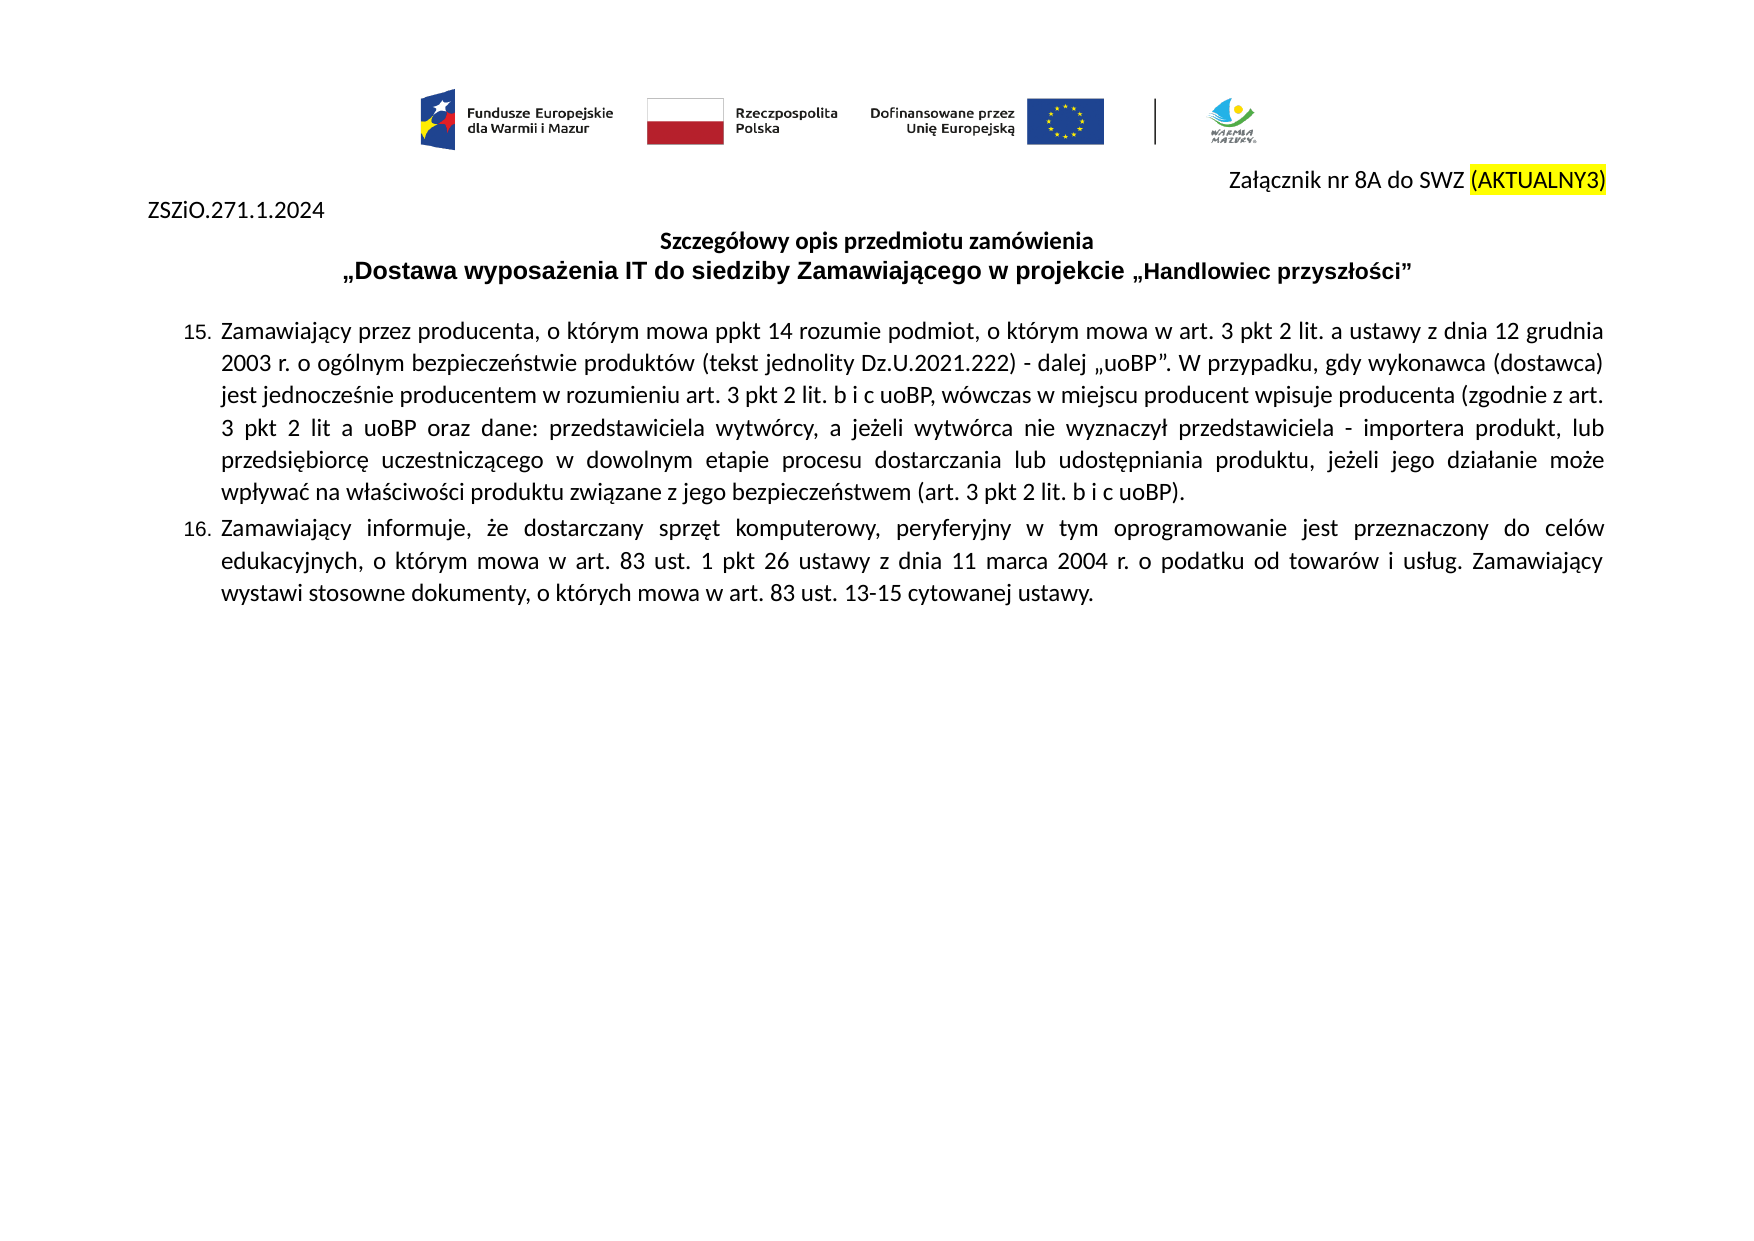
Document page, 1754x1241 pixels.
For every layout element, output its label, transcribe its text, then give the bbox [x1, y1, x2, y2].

list Zamawiający przez producenta, o którym mowa ppkt 14 rozumie podmiot, o którym mowa w art. 3 pkt 2 lit. a ustawy z dnia 12 grudnia 2003 r. o ogólnym bezpieczeństwie produktów (tekst jednolity Dz.U.2021.222) - dalej „uoBP”. W przypadku, gdy wykonawca (dostawca) jest jednocześnie producentem w rozumieniu art. 3 pkt 2 lit. b i c uoBP, wówczas w miejscu producent wpisuje producenta (zgodnie z art. 3 pkt 2 lit a uoBP oraz dane: przedstawiciela wytwórcy, a jeżeli wytwórca nie wyznaczył przedstawiciela - importera produkt, lub przedsiębiorcę uczestniczącego w dowolnym etapie procesu dostarczania lub udostępniania produktu, jeżeli jego działanie może wpływać na właściwości produktu związane z jego bezpieczeństwem (art. 3 pkt 2 lit. b i c uoBP). [183, 315, 1606, 507]
picture [404, 73, 1350, 165]
list Zamawiający informuje, że dostarczany sprzęt komputerowy, peryferyjny w tym oprogramowanie jest przeznaczony do celów edukacyjnych, o którym mowa w art. 83 ust. 1 pkt 26 ustawy z dnia 11 marca 2004 r. o podatku od towarów i usług. Zamawiający wystawi stosowne dokumenty, o których mowa w art. 83 ust. 13-15 cytowanej ustawy. [183, 513, 1606, 608]
